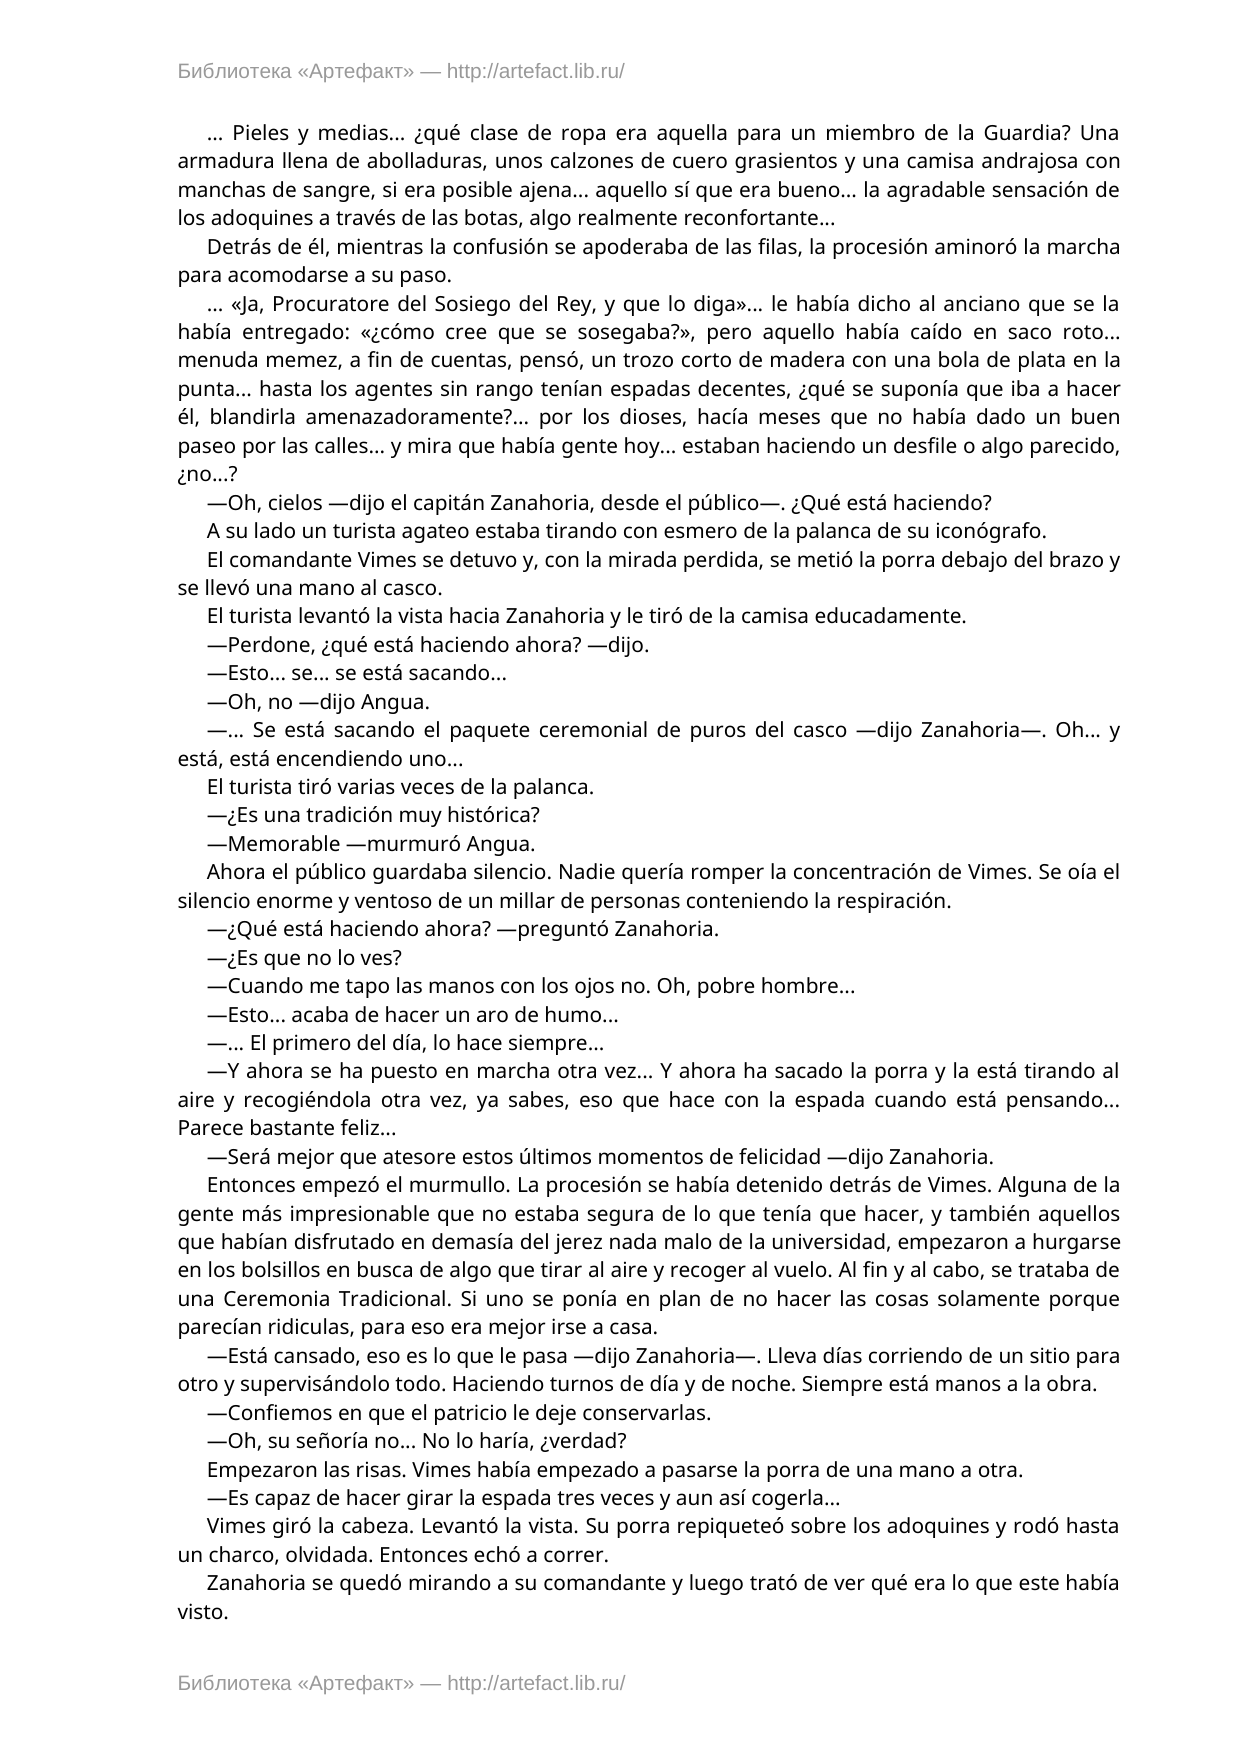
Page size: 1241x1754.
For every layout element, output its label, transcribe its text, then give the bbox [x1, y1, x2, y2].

text —Está cansado, eso es lo que le pasa —dijo Zanahoria—. Lleva días corriendo de un sitio para otro y supervisándolo todo. Haciendo turnos de día y de noche. Siempre está manos a la obra. [177, 1341, 1122, 1398]
text —Confiemos en que el patricio le deje conservarlas. [177, 1398, 1122, 1426]
text —Oh, su señoría no... No lo haría, ¿verdad? [177, 1426, 1122, 1455]
text —Será mejor que atesore estos últimos momentos de felicidad —dijo Zanahoria. [177, 1142, 1122, 1170]
text —¿Es que no lo ves? [177, 943, 1122, 971]
text —Es capaz de hacer girar la espada tres veces y aun así cogerla... [177, 1483, 1122, 1512]
text El turista levantó la vista hacia Zanahoria y le tiró de la camisa educadamente. [177, 602, 1122, 630]
text —¿Qué está haciendo ahora? —preguntó Zanahoria. [177, 914, 1122, 943]
text Detrás de él, mientras la confusión se apoderaba de las filas, la procesión aminoró la marcha para acomodarse a su paso. [177, 232, 1122, 289]
text —Memorable —murmuró Angua. [177, 829, 1122, 857]
text —Perdone, ¿qué está haciendo ahora? —dijo. [177, 630, 1122, 658]
text —Oh, cielos —dijo el capitán Zanahoria, desde el público—. ¿Qué está haciendo? [177, 488, 1122, 516]
text —... Se está sacando el paquete ceremonial de puros del casco —dijo Zanahoria—. Oh... y está, está encendiendo uno... [177, 715, 1122, 772]
text —Cuando me tapo las manos con los ojos no. Oh, pobre hombre... [177, 971, 1122, 1000]
text Ahora el público guardaba silencio. Nadie quería romper la concentración de Vimes. Se oía el silencio enorme y ventoso de un millar de personas conteniendo la respiración. [177, 857, 1122, 914]
text El comandante Vimes se detuvo y, con la mirada perdida, se metió la porra debajo del brazo y se llevó una mano al casco. [177, 545, 1122, 602]
text —Esto... se... se está sacando... [177, 658, 1122, 687]
text ... «Ja, Procuratore del Sosiego del Rey, y que lo diga»... le había dicho al anciano que se la había entregado: «¿cómo cree que se sosegaba?», pero aquello había caído en saco roto... menuda memez, a fin de cuentas, pensó, un trozo corto de madera con una bola de plata en la punta... hasta los agentes sin rango tenían espadas decentes, ¿qué se suponía que iba a hacer él, blandirla amenazadoramente?... por los dioses, hacía meses que no había dado un buen paseo por las calles... y mira que había gente hoy... estaban haciendo un desfile o algo parecido, ¿no...? [177, 289, 1122, 488]
text Empezaron las risas. Vimes había empezado a pasarse la porra de una mano a otra. [177, 1455, 1122, 1483]
text —¿Es una tradición muy histórica? [177, 801, 1122, 829]
text —Oh, no —dijo Angua. [177, 687, 1122, 715]
text Entonces empezó el murmullo. La procesión se había detenido detrás de Vimes. Alguna de la gente más impresionable que no estaba segura de lo que tenía que hacer, y también aquellos que habían disfrutado en demasía del jerez nada malo de la universidad, empezaron a hurgarse en los bolsillos en busca de algo que tirar al aire y recoger al vuelo. Al fin y al cabo, se trataba de una Ceremonia Tradicional. Si uno se ponía en plan de no hacer las cosas solamente porque parecían ridiculas, para eso era mejor irse a casa. [177, 1170, 1122, 1341]
text —Y ahora se ha puesto en marcha otra vez... Y ahora ha sacado la porra y la está tirando al aire y recogiéndola otra vez, ya sabes, eso que hace con la espada cuando está pensando... Parece bastante feliz... [177, 1057, 1122, 1142]
text —... El primero del día, lo hace siempre... [177, 1028, 1122, 1057]
text A su lado un turista agateo estaba tirando con esmero de la palanca de su iconógrafo. [177, 516, 1122, 545]
text Zanahoria se quedó mirando a su comandante y luego trató de ver qué era lo que este había visto. [177, 1568, 1122, 1625]
text El turista tiró varias veces de la palanca. [177, 772, 1122, 801]
text —Esto... acaba de hacer un aro de humo... [177, 1000, 1122, 1028]
text Vimes giró la cabeza. Levantó la vista. Su porra repiqueteó sobre los adoquines y rodó hasta un charco, olvidada. Entonces echó a correr. [177, 1512, 1122, 1568]
text ... Pieles y medias... ¿qué clase de ropa era aquella para un miembro de la Guardia? Una armadura llena de abolladuras, unos calzones de cuero grasientos y una camisa andrajosa con manchas de sangre, si era posible ajena... aquello sí que era bueno... la agradable sensación de los adoquines a través de las botas, algo realmente reconfortante... [177, 118, 1122, 232]
